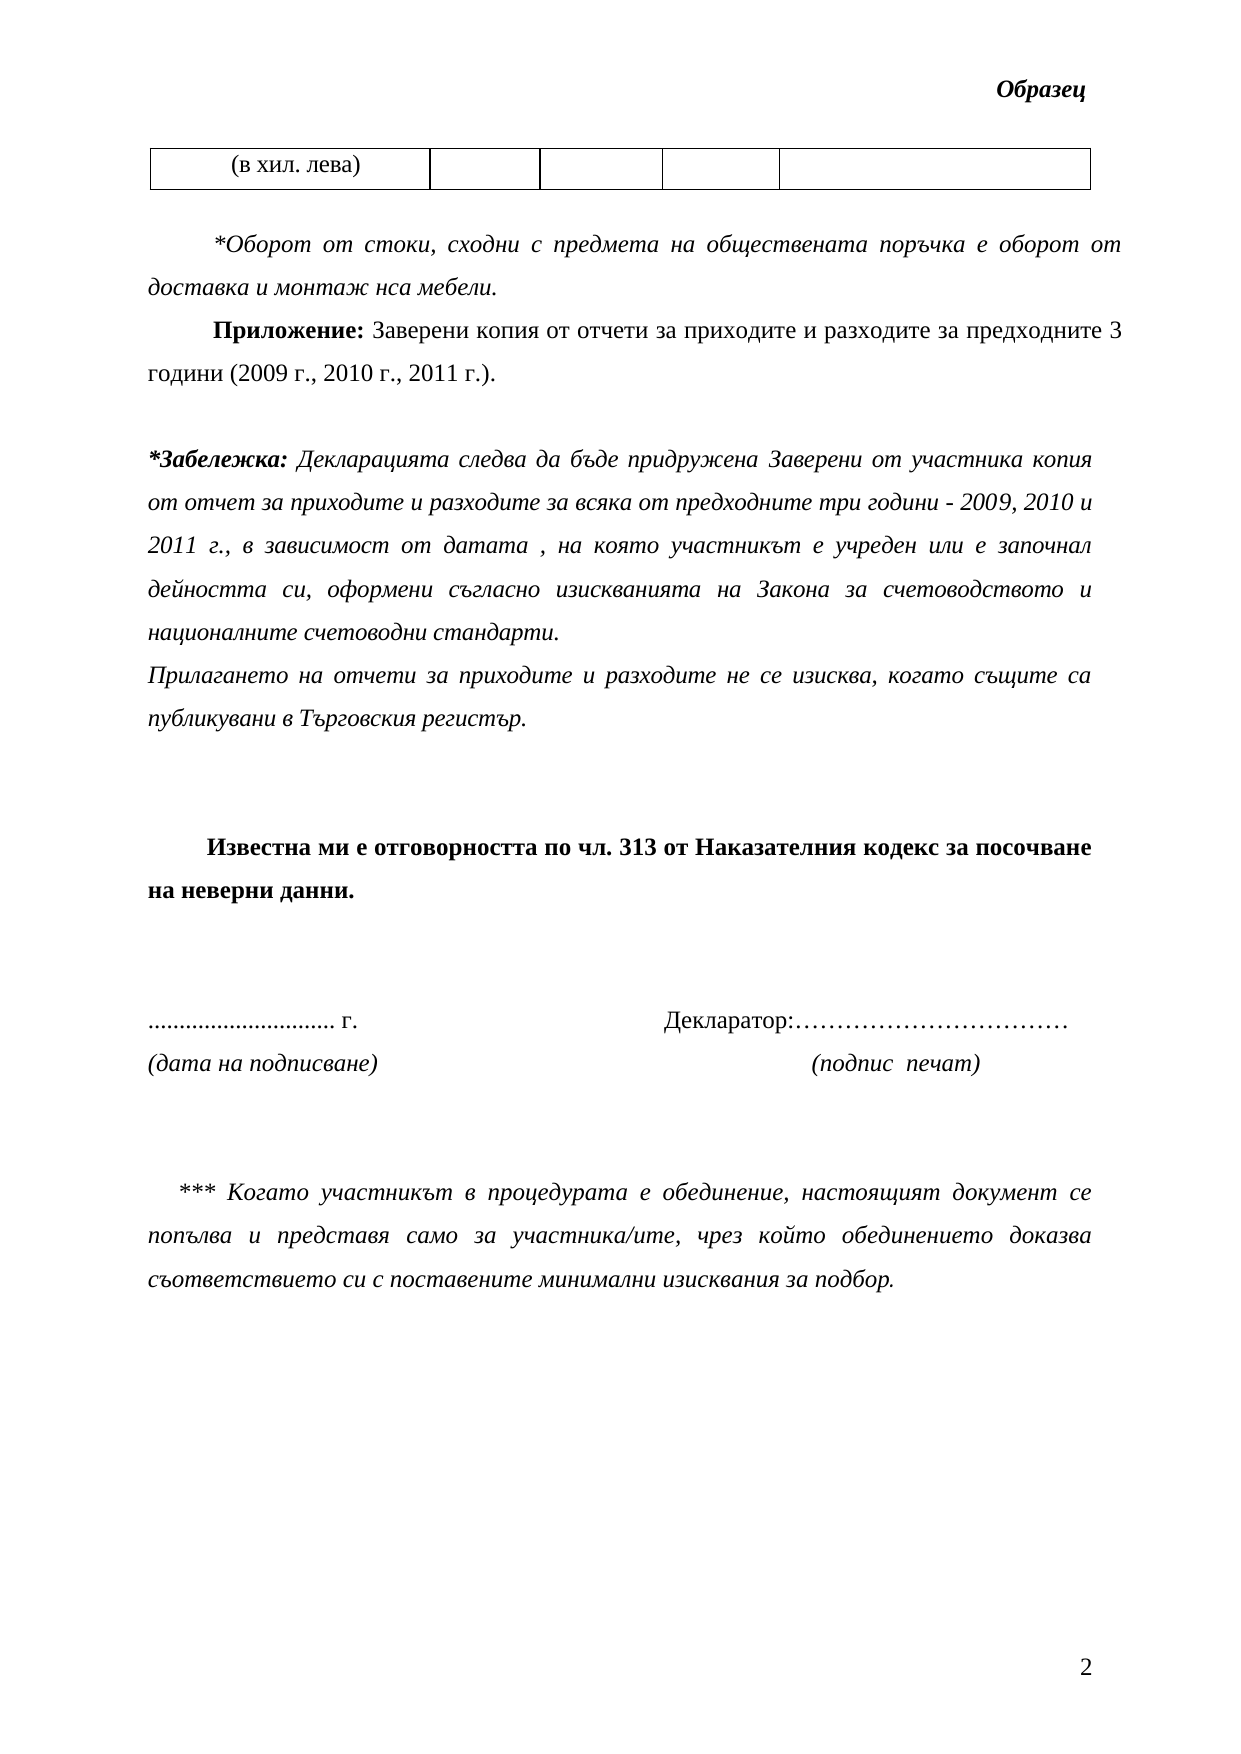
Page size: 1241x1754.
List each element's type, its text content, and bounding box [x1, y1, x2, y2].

text *** Когато участникът в процедурата е обединение, настоящият документ се попълва и представя само за участника/ите, чрез който обединението доказва съответствието си с поставените минимални изисквания за подбор. [148, 1177, 1093, 1293]
text Прилагането на отчети за приходите и разходите не се изисква, когато същите са публикувани в Търговския регистър. [148, 660, 1093, 732]
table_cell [151, 149, 429, 189]
table_cell [431, 149, 539, 189]
table_cell [541, 149, 662, 189]
table_cell [663, 149, 779, 189]
text *Забележка: Декларацията следва да бъде придружена Заверени от участника копия от отчет за приходите и разходите за всяка от предходните три години - 2009, 2010 и 2011 г., в зависимост от датата , на която участникът е учреден или е започнал дейността си, оформени съгласно изискванията на Закона за счетоводството и националните счетоводни стандарти. [148, 444, 1093, 646]
text Известна ми е отговорността по чл. 313 от Наказателния кодекс за посочване на неверни данни. [148, 832, 1093, 904]
text Приложение: Заверени копия от отчети за приходите и разходите за предходните 3 години (2009 г., 2010 г., 2011 г.). [148, 315, 1123, 387]
table_cell [780, 149, 1090, 189]
text .............................. г. Декларатор:…………………………… [148, 1005, 1093, 1034]
text (дата на подписване) (подпис печат) [148, 1048, 1093, 1077]
text *Оборот от стоки, сходни с предмета на обществената поръчка е оборот от доставка и монтаж нса мебели. [148, 229, 1123, 301]
